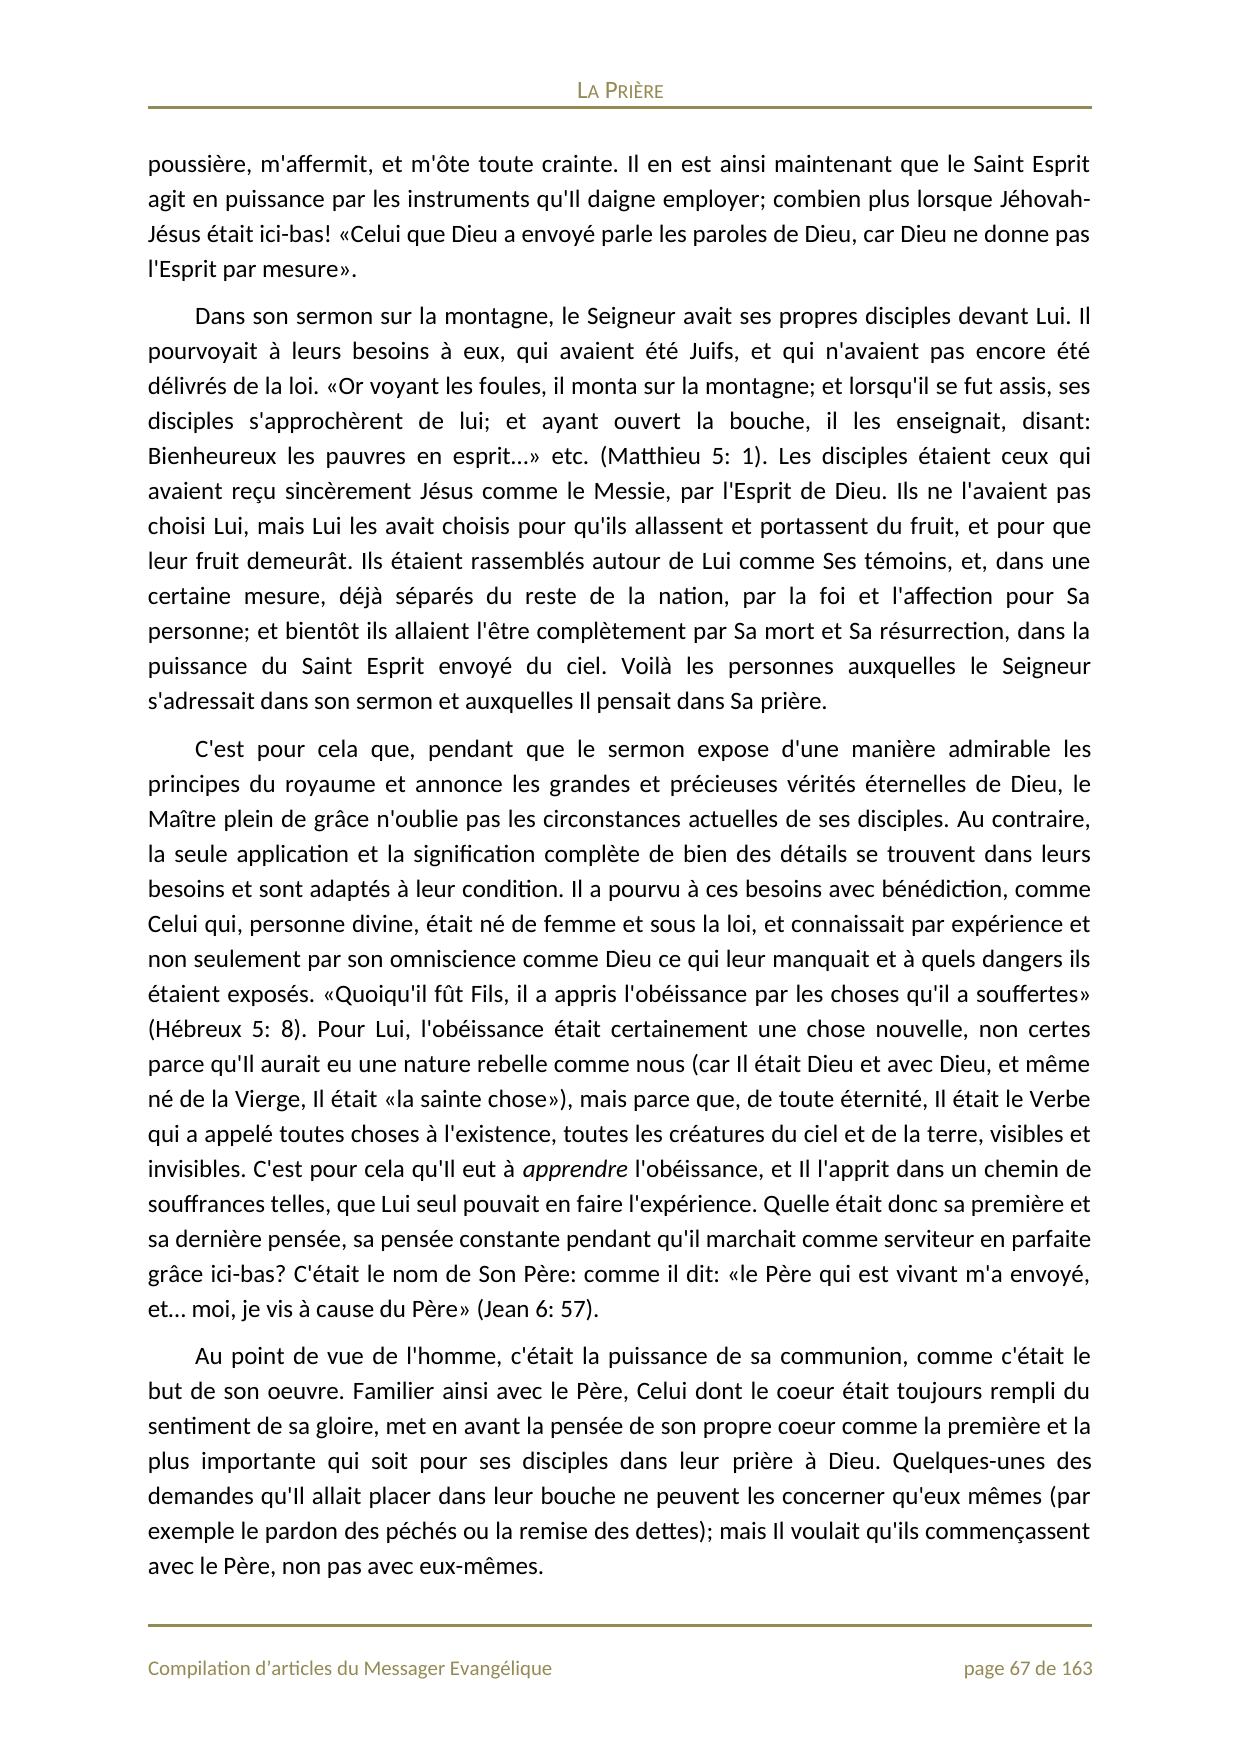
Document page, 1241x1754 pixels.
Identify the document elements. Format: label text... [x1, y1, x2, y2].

text Au point de vue de l'homme, c'était la puissance de sa communion, comme c'était le but de son oeuvre. Familier ainsi avec le Père, Celui dont le coeur était toujours rempli du sentiment de sa gloire, met en avant la pensée de son propre coeur comme la première et la plus importante qui soit pour ses disciples dans leur prière à Dieu. Quelques-unes des demandes qu'Il allait placer dans leur bouche ne peuvent les concerner qu'eux mêmes (par exemple le pardon des péchés ou la remise des dettes); mais Il voulait qu'ils commençassent avec le Père, non pas avec eux-mêmes. [148, 1340, 1092, 1581]
text C'est pour cela que, pendant que le sermon expose d'une manière admirable les principes du royaume et annonce les grandes et précieuses vérités éternelles de Dieu, le Maître plein de grâce n'oublie pas les circonstances actuelles de ses disciples. Au contraire, la seule application et la signification complète de bien des détails se trouvent dans leurs besoins et sont adaptés à leur condition. Il a pourvu à ces besoins avec bénédiction, comme Celui qui, personne divine, était né de femme et sous la loi, et connaissait par expérience et non seulement par son omniscience comme Dieu ce qui leur manquait et à quels dangers ils étaient exposés. «Quoiqu'il fût Fils, il a appris l'obéissance par les choses qu'il a souffertes» (Hébreux 5: 8). Pour Lui, l'obéissance était certainement une chose nouvelle, non certes parce qu'Il aurait eu une nature rebelle comme nous (car Il était Dieu et avec Dieu, et même né de la Vierge, Il était «la sainte chose»), mais parce que, de toute éternité, Il était le Verbe qui a appelé toutes choses à l'existence, toutes les créatures du ciel et de la terre, visibles et invisibles. C'est pour cela qu'Il eut à apprendre l'obéissance, et Il l'apprit dans un chemin de souffrances telles, que Lui seul pouvait en faire l'expérience. Quelle était donc sa première et sa dernière pensée, sa pensée constante pendant qu'il marchait comme serviteur en parfaite grâce ici-bas? C'était le nom de Son Père: comme il dit: «le Père qui est vivant m'a envoyé, et… moi, je vis à cause du Père» (Jean 6: 57). [148, 733, 1092, 1323]
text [148, 148, 1092, 283]
text Dans son sermon sur la montagne, le Seigneur avait ses propres disciples devant Lui. Il pourvoyait à leurs besoins à eux, qui avaient été Juifs, et qui n'avaient pas encore été délivrés de la loi. «Or voyant les foules, il monta sur la montagne; et lorsqu'il se fut assis, ses disciples s'approchèrent de lui; et ayant ouvert la bouche, il les enseignait, disant: Bienheureux les pauvres en esprit…» etc. (Matthieu 5: 1). Les disciples étaient ceux qui avaient reçu sincèrement Jésus comme le Messie, par l'Esprit de Dieu. Ils ne l'avaient pas choisi Lui, mais Lui les avait choisis pour qu'ils allassent et portassent du fruit, et pour que leur fruit demeurât. Ils étaient rassemblés autour de Lui comme Ses témoins, et, dans une certaine mesure, déjà séparés du reste de la nation, par la foi et l'affection pour Sa personne; et bientôt ils allaient l'être complètement par Sa mort et Sa résurrection, dans la puissance du Saint Esprit envoyé du ciel. Voilà les personnes auxquelles le Seigneur s'adressait dans son sermon et auxquelles Il pensait dans Sa prière. [148, 300, 1092, 716]
